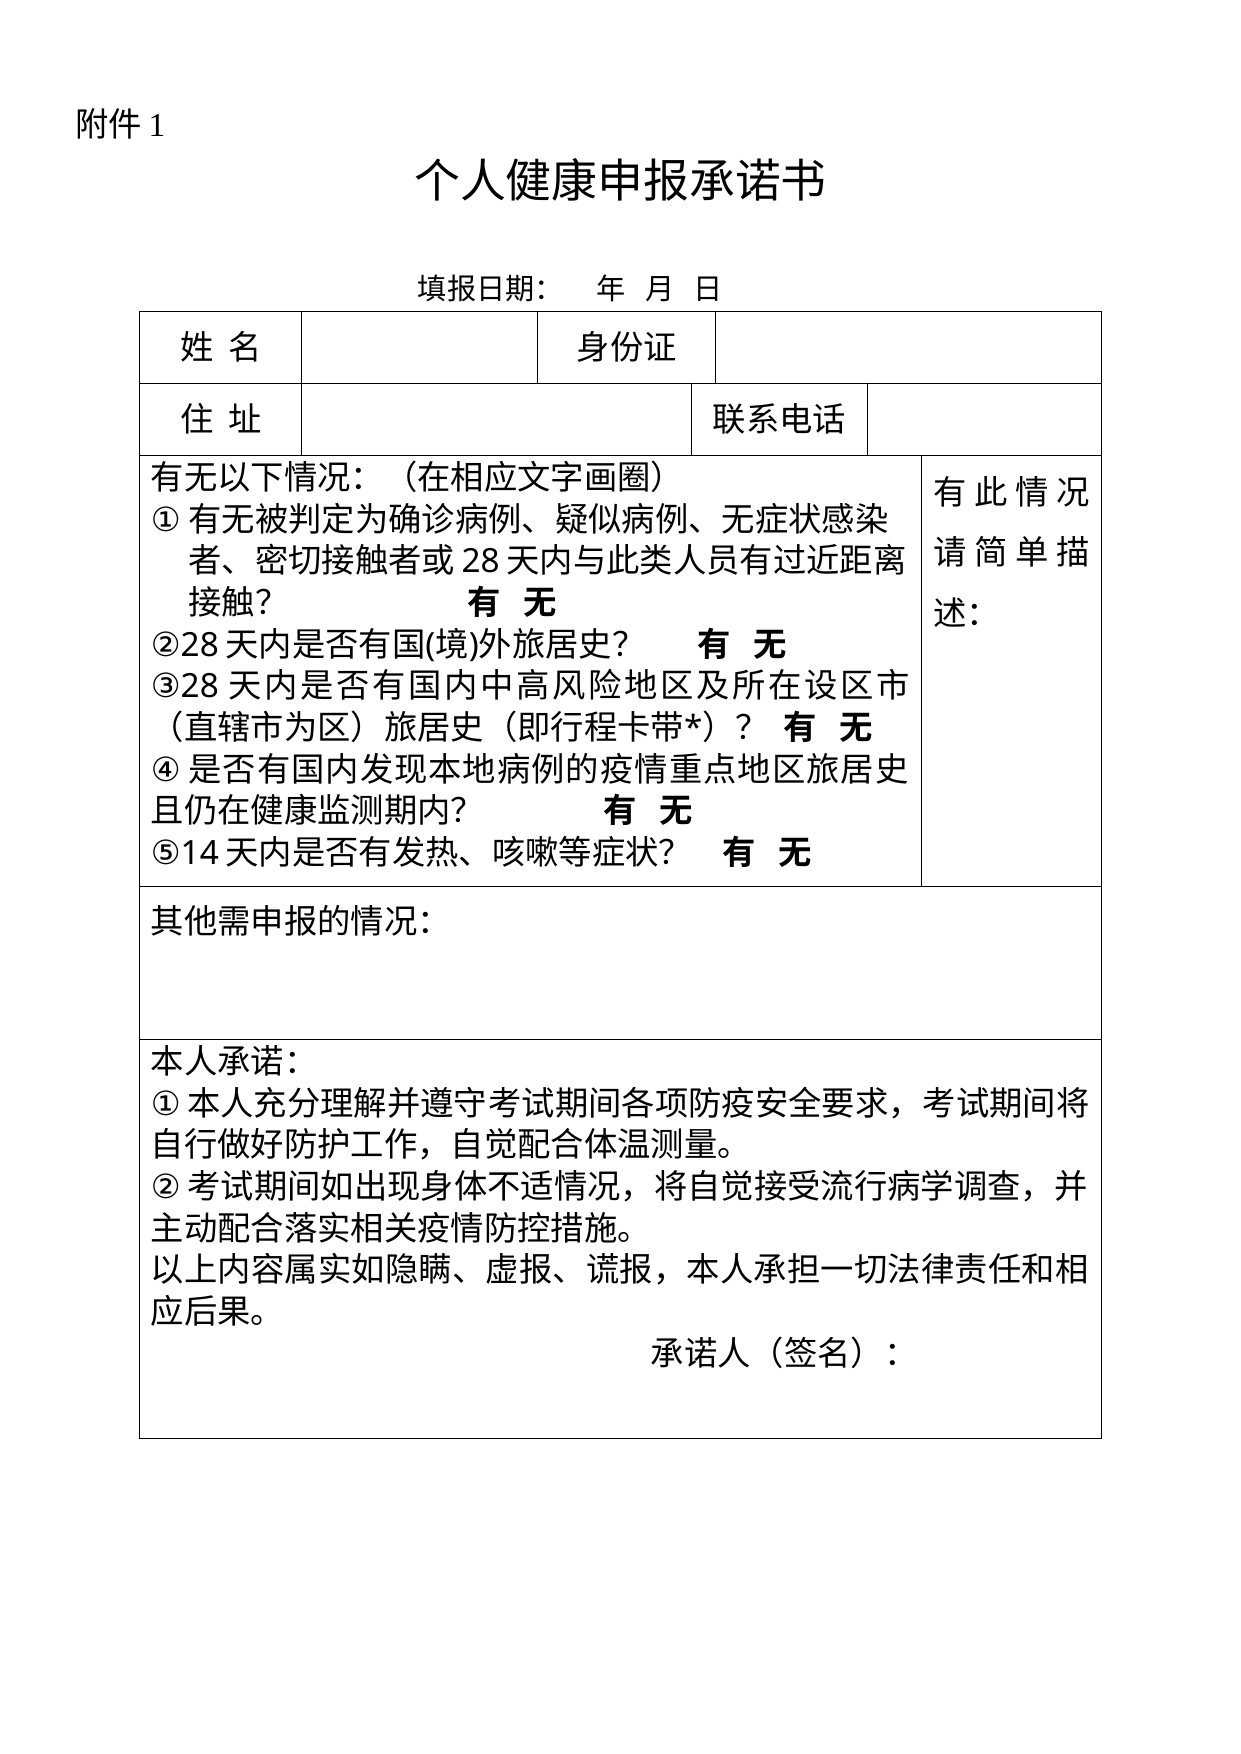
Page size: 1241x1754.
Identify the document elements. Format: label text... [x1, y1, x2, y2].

text 填报日期： 年 月 日 [75, 251, 1165, 311]
table_header 姓 名 [140, 312, 301, 382]
table_cell 住 址 [140, 384, 301, 455]
table_cell 其他需申报的情况： [140, 887, 1101, 1039]
table_header [302, 312, 537, 382]
table_cell 联系电话 [692, 384, 867, 455]
table_cell [868, 384, 1101, 455]
table_header [716, 312, 1101, 382]
table_header 身份证 [538, 312, 715, 382]
table_cell [302, 384, 691, 455]
text 附件1 [75, 88, 1165, 149]
table_cell 有无以下情况：（在相应文字画圈） 有无被判定为确诊病例、疑似病例、无症状感染者、密切接触者或28天内与此类人员有过近距离接触？ 有 无 ②28天内是否有国(境)外旅居史？ 有 无 ③28天内是否有国内中高风险地区及所在设区市（直辖市为区）旅居史（即行程卡带*）？ 有 无 ④是否有国内发现本地病例的疫情重点地区旅居史且仍在健康监测期内？ 有 无 ⑤14天内是否有发热、咳嗽等症状？ 有 无 [140, 456, 921, 886]
table_cell 本人承诺： ①本人充分理解并遵守考试期间各项防疫安全要求，考试期间将自行做好防护工作，自觉配合体温测量。 ②考试期间如出现身体不适情况，将自觉接受流行病学调查，并主动配合落实相关疫情防控措施。 以上内容属实如隐瞒、虚报、谎报，本人承担一切法律责任和相应后果。 承诺人（签名）： [140, 1040, 1101, 1438]
text 个人健康申报承诺书 [75, 149, 1165, 209]
table_cell 有此情况请简单描述： [922, 456, 1101, 886]
